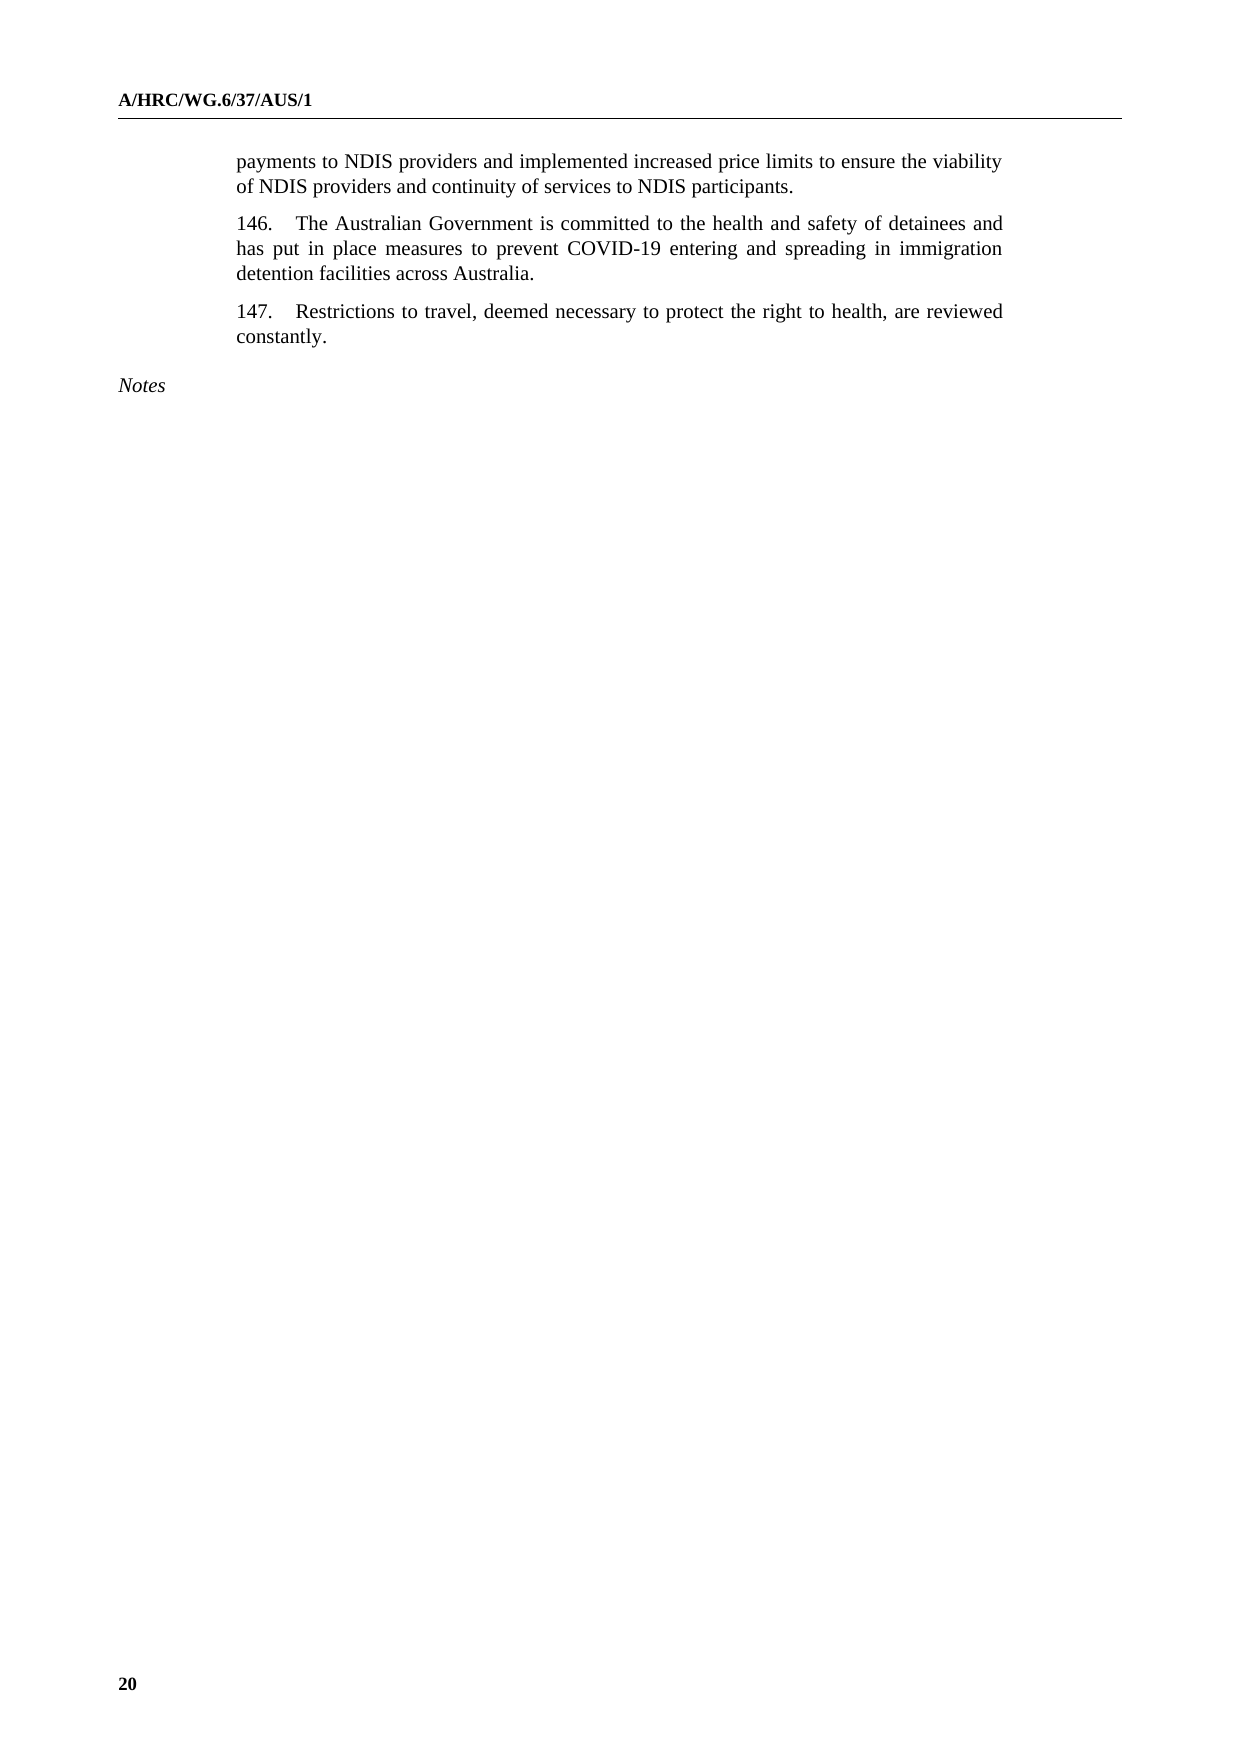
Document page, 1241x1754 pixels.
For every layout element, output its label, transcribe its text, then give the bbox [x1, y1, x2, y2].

text 146. The Australian Government is committed to the health and safety of detainees and has put in place measures to prevent COVID-19 entering and spreading in immigration detention facilities across Australia. [236, 210, 1004, 285]
text 147. Restrictions to travel, deemed necessary to protect the right to health, are reviewed constantly. [236, 298, 1004, 348]
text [236, 148, 1004, 198]
text Notes [118, 373, 1004, 398]
